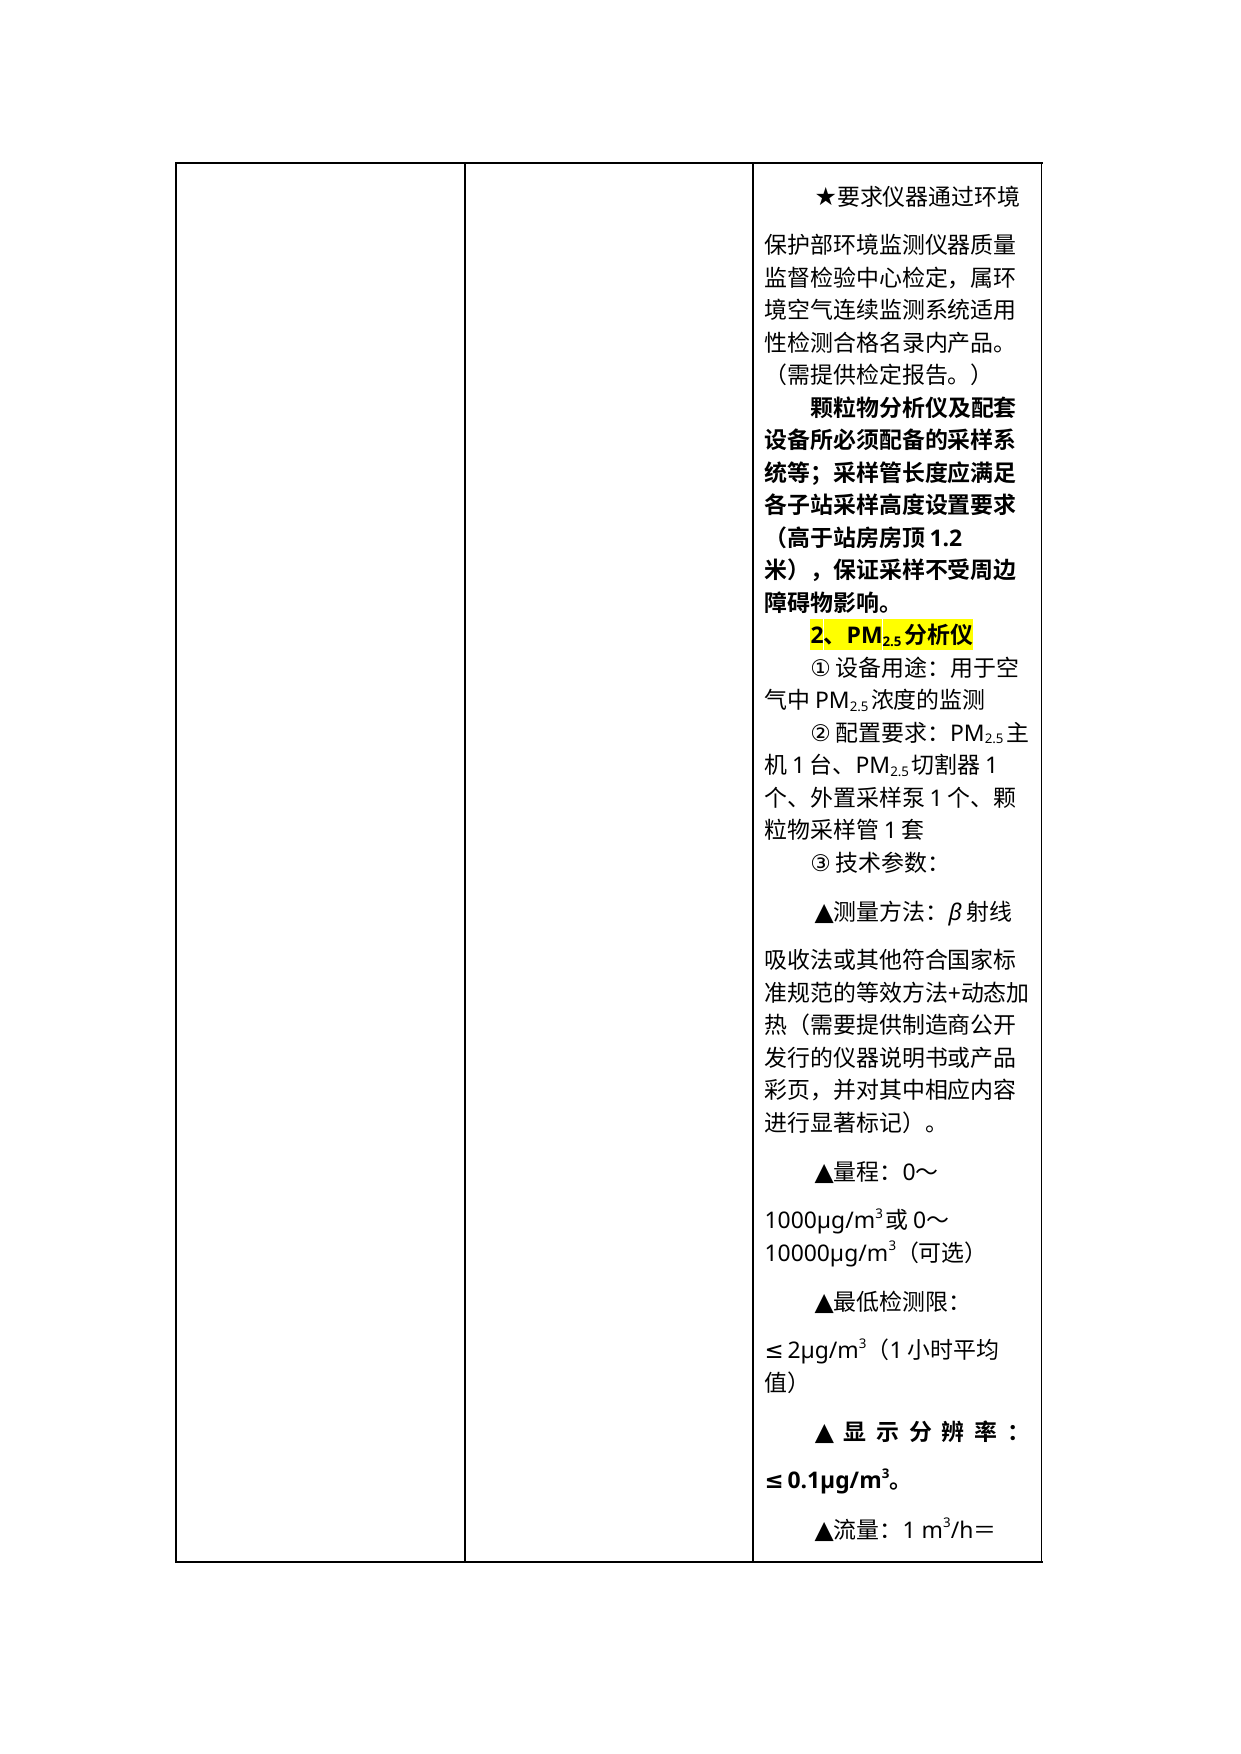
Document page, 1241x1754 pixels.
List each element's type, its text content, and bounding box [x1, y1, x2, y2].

table_cell [466, 164, 752, 1561]
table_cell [754, 164, 1041, 1561]
table_cell 2 [177, 164, 464, 1561]
